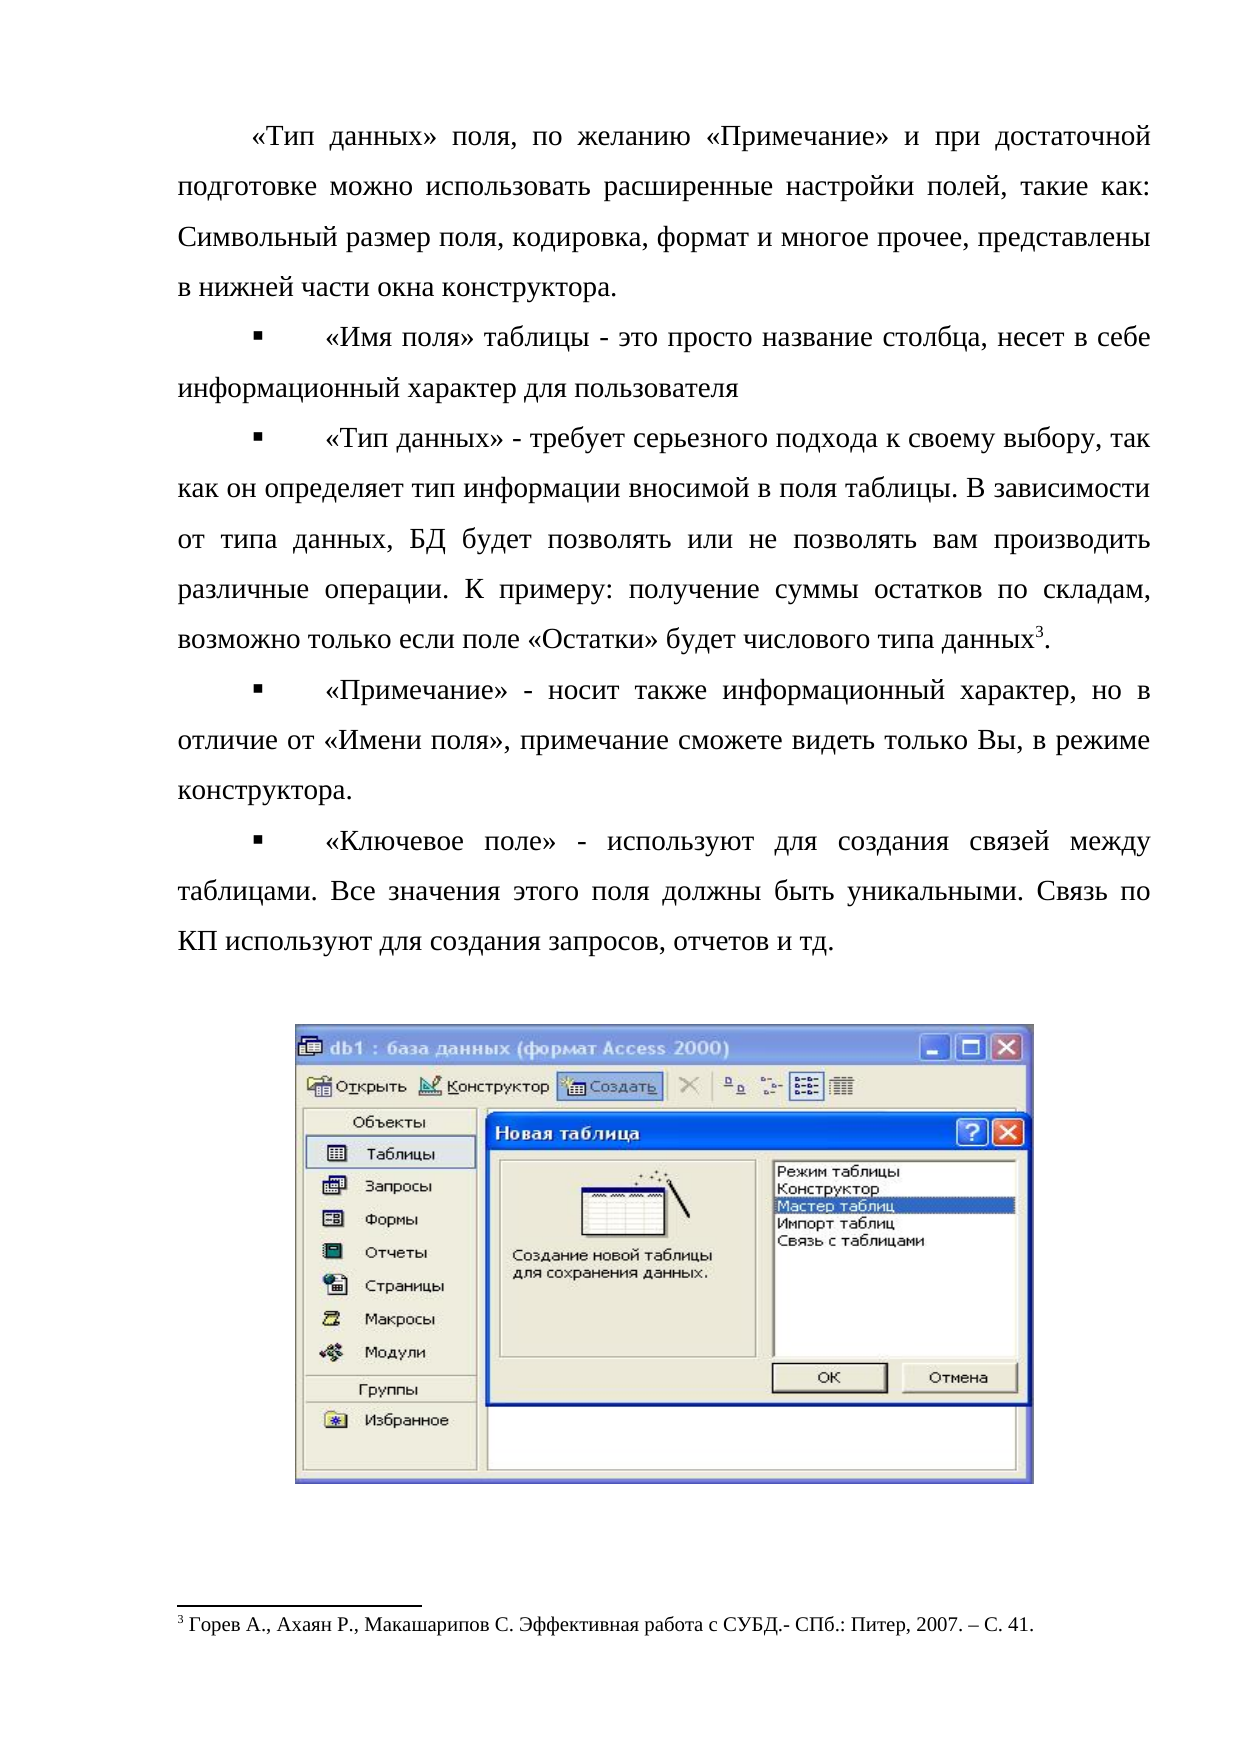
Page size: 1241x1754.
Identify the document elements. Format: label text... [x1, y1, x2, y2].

text «Тип данных» поля, по желанию «Примечание» и при достаточной подготовке можно использовать расширенные настройки полей, такие как: Символьный размер поля, кодировка, формат и многое прочее, представлены в нижней части окна конструктора. [177, 118, 1152, 303]
list «Тип данных» - требует серьезного подхода к своему выбору, так как он определяет тип информации вносимой в поля таблицы. В зависимости от типа данных, БД будет позволять или не позволять вам производить различные операции. К примеру: получение суммы остатков по складам, возможно только если поле «Остатки» будет числового типа данных. [177, 420, 1152, 655]
list «Примечание» - носит также информационный характер, но в отличие от «Имени поля», примечание сможете видеть только Вы, в режиме конструктора. [177, 672, 1152, 806]
list «Ключевое поле» - используют для создания связей между таблицами. Все значения этого поля должны быть уникальными. Связь по КП используют для создания запросов, отчетов и тд. [177, 823, 1152, 957]
picture [295, 1024, 1034, 1484]
list «Имя поля» таблицы - это просто название столбца, несет в себе информационный характер для пользователя [177, 319, 1152, 403]
